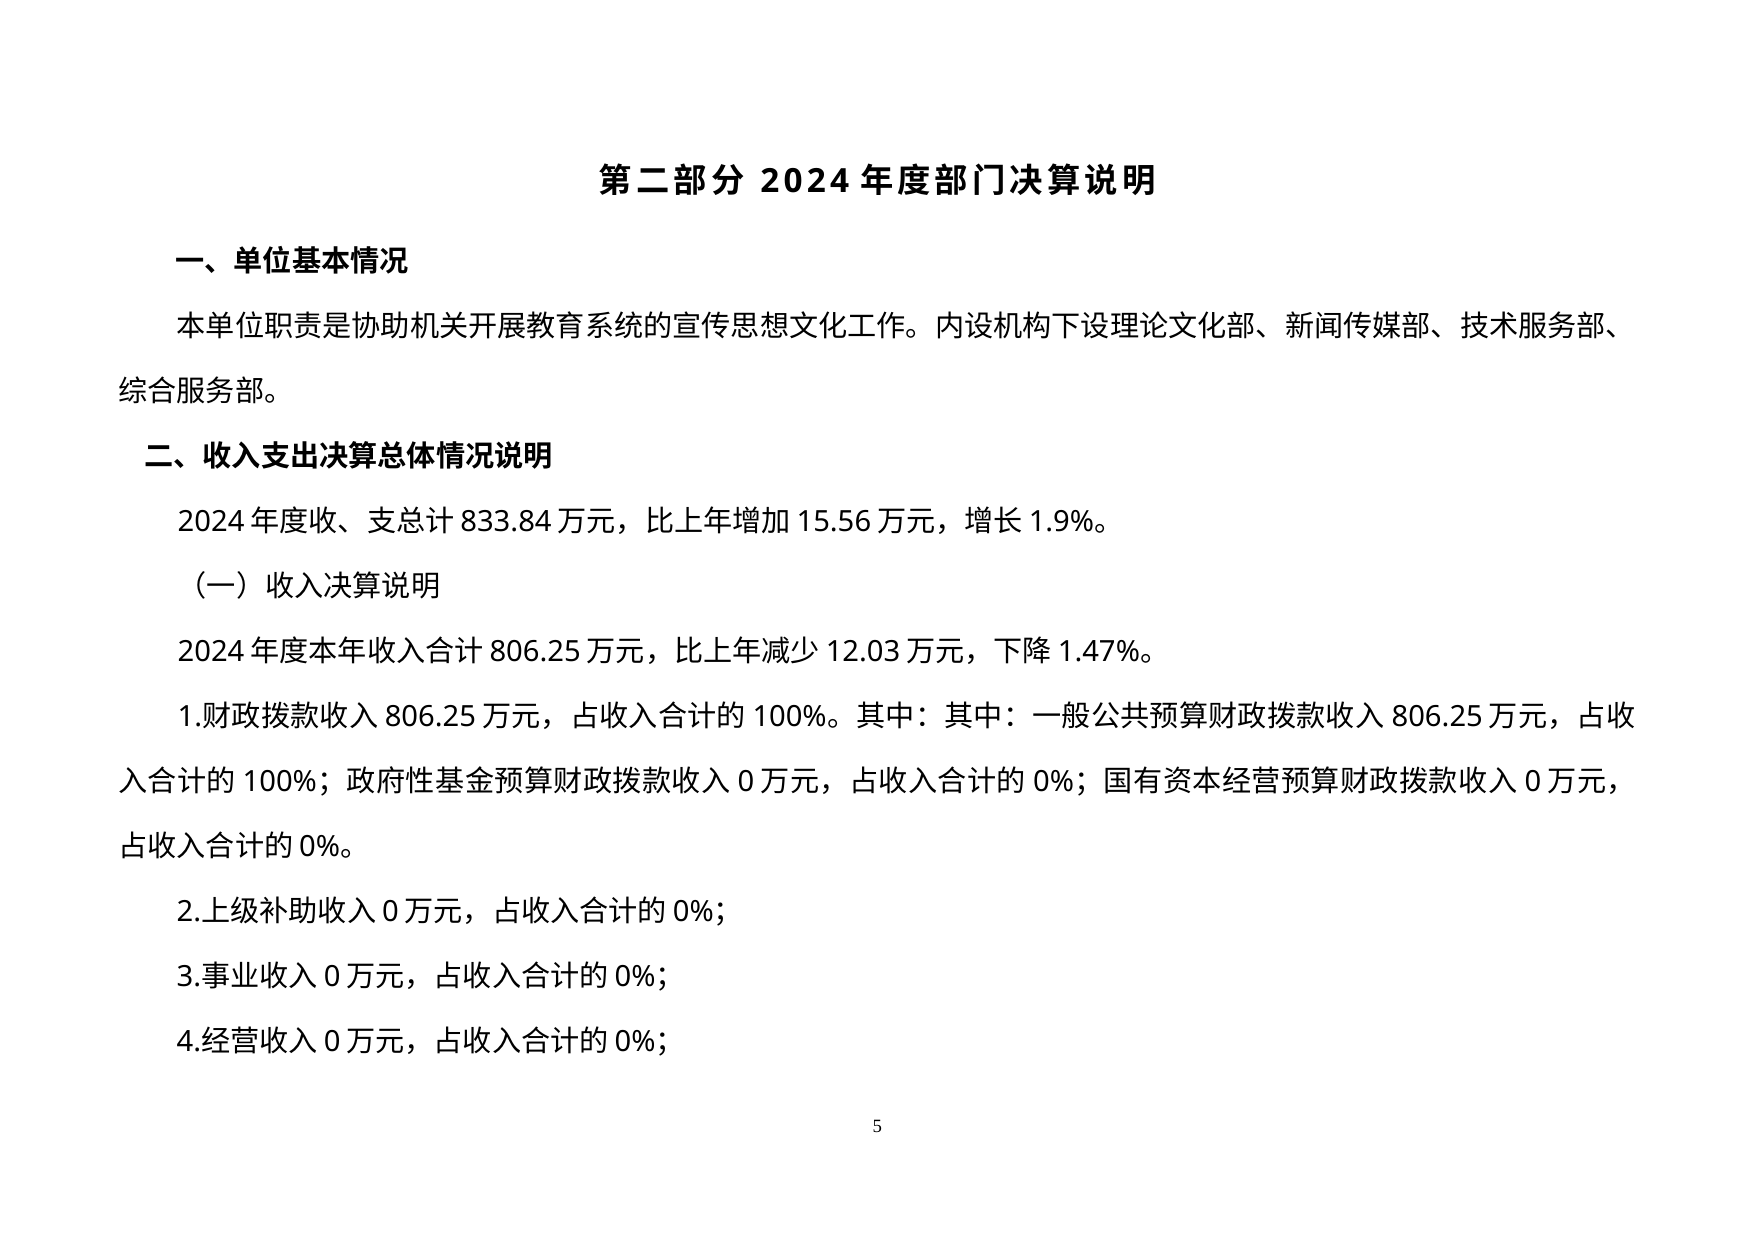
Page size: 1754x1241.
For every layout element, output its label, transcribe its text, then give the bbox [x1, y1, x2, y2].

text （一）收入决算说明 [118, 552, 1636, 617]
list 3.事业收入0万元，占收入合计的0%； [118, 942, 1636, 1007]
text 本单位职责是协助机关开展教育系统的宣传思想文化工作。内设机构下设理论文化部、新闻传媒部、技术服务部、综合服务部。 [118, 292, 1636, 422]
text 二、收入支出决算总体情况说明 [118, 422, 1636, 487]
text 2024年度本年收入合计806.25万元，比上年减少12.03万元，下降1.47%。 [118, 617, 1636, 682]
text 1.财政拨款收入806.25万元，占收入合计的100%。其中：其中：一般公共预算财政拨款收入806.25万元，占收入合计的100%；政府性基金预算财政拨款收入0万元，占收入合计的0%；国有资本经营预算财政拨款收入0万元，占收入合计的0%。 [118, 682, 1636, 877]
text 4.经营收入0万元，占收入合计的0%； [118, 1007, 1636, 1072]
text 一、单位基本情况 [118, 227, 1636, 292]
text 第二部分 2024年度部门决算说明 [118, 145, 1636, 210]
text 2024年度收、支总计833.84万元，比上年增加15.56万元，增长1.9%。 [118, 487, 1636, 552]
list 2.上级补助收入0万元，占收入合计的0%； [118, 877, 1636, 942]
